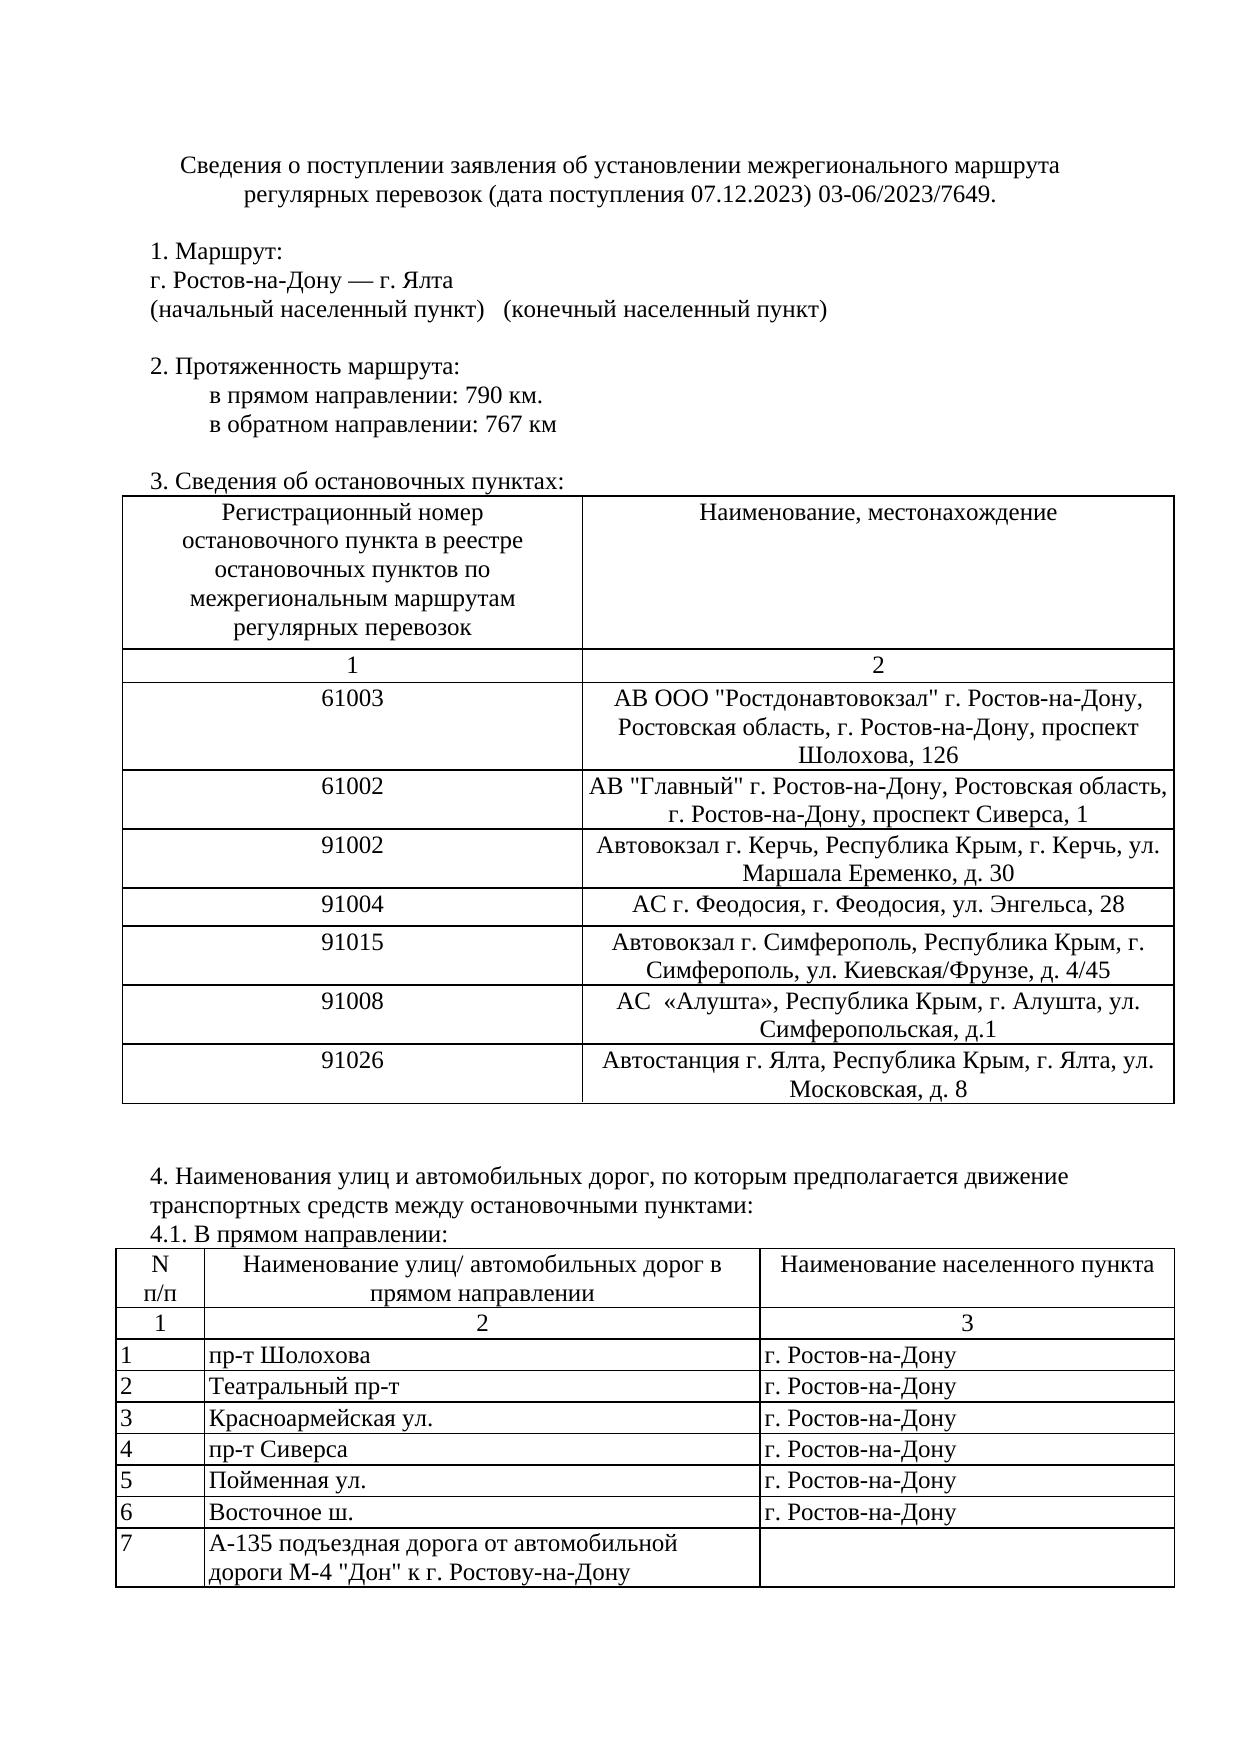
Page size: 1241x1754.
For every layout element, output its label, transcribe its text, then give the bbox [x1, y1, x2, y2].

table_cell АВ "Главный" г. Ростов-на-Дону, Ростовская область, г. Ростов-на-Дону, проспект Сиверса, 1 [583, 771, 1173, 828]
table_cell АС г. Феодосия, г. Феодосия, ул. Энгельса, 28 [583, 889, 1173, 925]
table_cell 91004 [123, 889, 582, 925]
table_cell [761, 1529, 1174, 1586]
text 1. Маршрут: [150, 236, 1090, 265]
table_cell 6 [117, 1497, 204, 1527]
table_header Наименование населенного пункта [761, 1249, 1174, 1307]
table_cell г. Ростов-на-Дону [761, 1403, 1174, 1433]
table_header N п/п [117, 1249, 204, 1307]
table_cell 3 [117, 1403, 204, 1433]
table_cell 91008 [123, 986, 582, 1043]
table_cell пр-т Шолохова [205, 1340, 759, 1370]
table_cell А-135 подъездная дорога от автомобильной дороги М-4 "Дон" к г. Ростову-на-Дону [205, 1529, 759, 1586]
table_cell пр-т Сиверса [205, 1434, 759, 1464]
table_cell 61003 [123, 683, 582, 769]
table_header Наименование улиц/ автомобильных дорог в прямом направлении [205, 1249, 759, 1307]
table_cell 7 [117, 1529, 204, 1586]
table_header Наименование, местонахождение [583, 497, 1173, 648]
table_cell Автовокзал г. Симферополь, Республика Крым, г. Симферополь, ул. Киевская/Фрунзе, д. 4/45 [583, 927, 1173, 984]
table_cell г. Ростов-на-Дону [761, 1497, 1174, 1527]
table_cell 1 [123, 650, 582, 681]
table_cell Театральный пр-т [205, 1371, 759, 1401]
table_cell Автостанция г. Ялта, Республика Крым, г. Ялта, ул. Московская, д. 8 [583, 1045, 1173, 1102]
table_cell АВ ООО "Ростдонавтовокзал" г. Ростов-на-Дону, Ростовская область, г. Ростов-на-Дону, проспект Шолохова, 126 [583, 683, 1173, 769]
table_cell Красноармейская ул. [205, 1403, 759, 1433]
text в обратном направлении: 767 км [150, 409, 1090, 437]
table_cell 61002 [123, 771, 582, 828]
table_cell Пойменная ул. [205, 1466, 759, 1496]
text 3. Сведения об остановочных пунктах: [150, 466, 1090, 495]
table_cell 91026 [123, 1045, 582, 1102]
table_cell г. Ростов-на-Дону [761, 1340, 1174, 1370]
table_cell г. Ростов-на-Дону [761, 1371, 1174, 1401]
table_cell г. Ростов-на-Дону [761, 1466, 1174, 1496]
table_cell 5 [117, 1466, 204, 1496]
table_header Регистрационный номер остановочного пункта в реестре остановочных пунктов по межрегиональным маршрутам регулярных перевозок [123, 497, 582, 648]
table_cell Автовокзал г. Керчь, Республика Крым, г. Керчь, ул. Маршала Еременко, д. 30 [583, 830, 1173, 887]
table_cell 2 [583, 650, 1173, 681]
table_cell 1 [117, 1308, 204, 1338]
text Сведения о поступлении заявления об установлении межрегионального маршрута регулярных перевозок (дата поступления 07.12.2023) 03-06/2023/7649. [150, 150, 1090, 207]
table_cell 2 [117, 1371, 204, 1401]
text в прямом направлении: 790 км. [150, 380, 1090, 409]
table_cell 1 [117, 1340, 204, 1370]
table_cell г. Ростов-на-Дону [761, 1434, 1174, 1464]
text 4.1. В прямом направлении: [150, 1219, 1090, 1248]
table_cell 2 [205, 1308, 759, 1338]
table_cell 3 [761, 1308, 1174, 1338]
text 2. Протяженность маршрута: [150, 351, 1090, 380]
table_cell Восточное ш. [205, 1497, 759, 1527]
text г. Ростов-на-Дону — г. Ялта [150, 265, 1090, 294]
table_cell 4 [117, 1434, 204, 1464]
table_cell 91002 [123, 830, 582, 887]
text 4. Наименования улиц и автомобильных дорог, по которым предполагается движение транспортных средств между остановочными пунктами: [150, 1161, 1090, 1219]
text (начальный населенный пункт) (конечный населенный пункт) [150, 294, 1090, 322]
table_cell АС «Алушта», Республика Крым, г. Алушта, ул. Симферопольская, д.1 [583, 986, 1173, 1043]
table_cell 91015 [123, 927, 582, 984]
